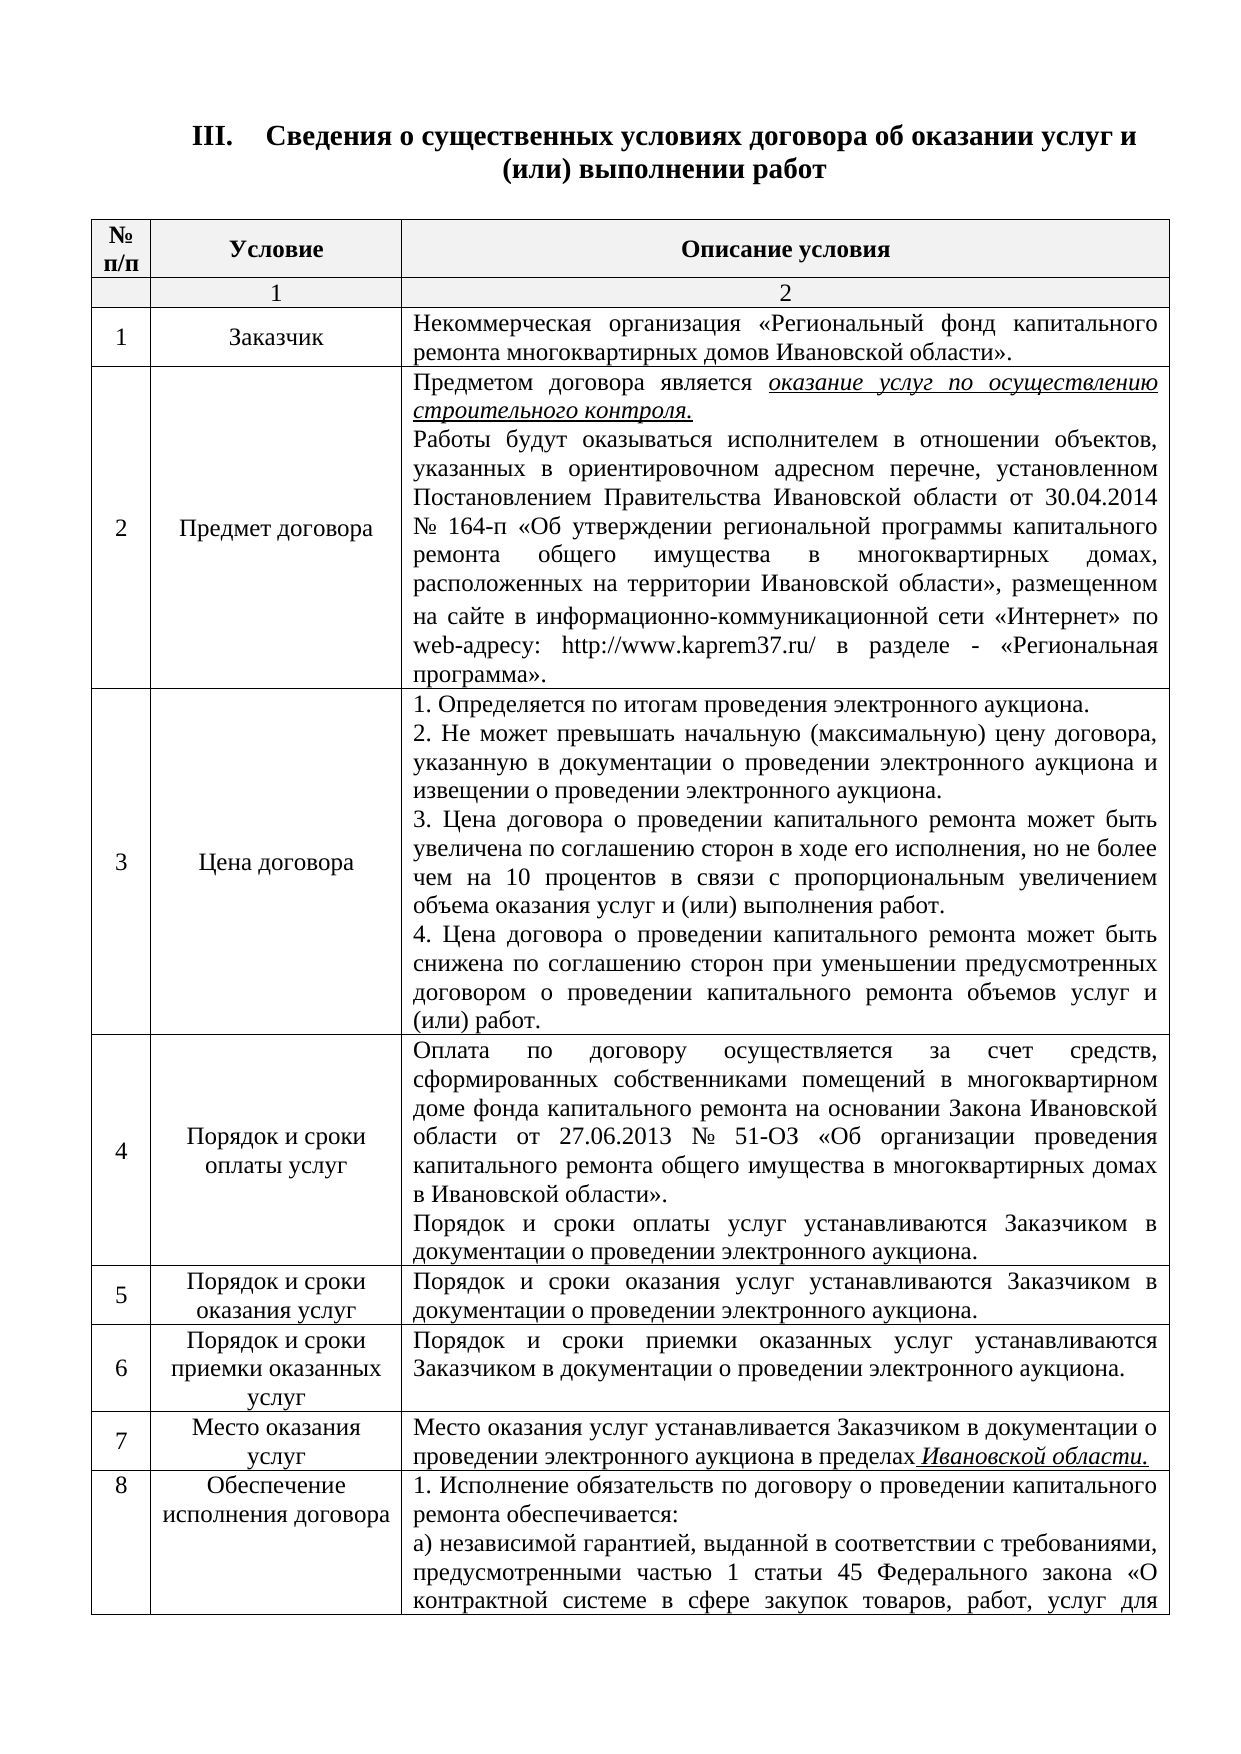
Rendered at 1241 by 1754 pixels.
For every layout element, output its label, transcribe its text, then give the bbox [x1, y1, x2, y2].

table_cell [92, 278, 150, 307]
table_cell 7 [92, 1412, 150, 1469]
table_header Описание условия [402, 220, 1169, 277]
table_cell 1 [92, 308, 150, 366]
table_cell Место оказания услуг устанавливается Заказчиком в документации о проведении электронного аукциона в пределах Ивановской области. [402, 1412, 1169, 1469]
table_cell 1 [151, 278, 401, 307]
table_cell Порядок и сроки оказания услуг [151, 1266, 401, 1324]
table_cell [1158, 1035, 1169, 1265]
table_cell Заказчик [151, 308, 401, 366]
table_cell 4 [92, 1035, 150, 1265]
table_header Условие [151, 220, 401, 277]
table_cell Порядок и сроки приемки оказанных услуг устанавливаются Заказчиком в документации о проведении электронного аукциона. [402, 1325, 1169, 1411]
table_cell Порядок и сроки оказания услуг устанавливаются Заказчиком в документации о проведении электронного аукциона. [402, 1266, 1169, 1324]
table_header № п/п [92, 220, 150, 277]
table_cell Место оказания услуг [151, 1412, 401, 1469]
table_cell 5 [92, 1266, 150, 1324]
table_cell Предмет договора [151, 367, 401, 688]
table_cell 6 [92, 1325, 150, 1411]
table_cell Обеспечение исполнения договора [151, 1471, 401, 1614]
table_cell 2 [402, 278, 1169, 307]
table_cell 8 [92, 1471, 150, 1614]
table_cell 3 [92, 689, 150, 1034]
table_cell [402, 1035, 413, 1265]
table_cell Некоммерческая организация «Региональный фонд капитального ремонта многоквартирных домов Ивановской области». [402, 308, 1169, 366]
table_cell Порядок и сроки приемки оказанных услуг [151, 1325, 401, 1411]
table_cell Цена договора [151, 689, 401, 1034]
table_cell 1. Определяется по итогам проведения электронного аукциона. 2. Не может превышать начальную (максимальную) цену договора, указанную в документации о проведении электронного аукциона и извещении о проведении электронного аукциона. 3. Цена договора о проведении капитального ремонта может быть увеличена по соглашению сторон в ходе его исполнения, но не более чем на 10 процентов в связи с пропорциональным увеличением объема оказания услуг и (или) выполнения работ. 4. Цена договора о проведении капитального ремонта может быть снижена по соглашению сторон при уменьшении предусмотренных договором о проведении капитального ремонта объемов услуг и (или) работ. [402, 689, 1169, 1034]
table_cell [402, 1471, 1169, 1614]
table_cell 2 [92, 367, 150, 688]
list Сведения о существенных условиях договора об оказании услуг и (или) выполнении работ [177, 118, 1152, 185]
table_cell Порядок и сроки оплаты услуг [151, 1035, 401, 1265]
table_cell Предметом договора является оказание услуг по осуществлению строительного контроля. Работы будут оказываться исполнителем в отношении объектов, указанных в ориентировочном адресном перечне, установленном Постановлением Правительства Ивановской области от 30.04.2014 № 164-п «Об утверждении региональной программы капитального ремонта общего имущества в многоквартирных домах, расположенных на территории Ивановской области», размещенном на сайте в информационно-коммуникационной сети «Интернет» по web-адресу: http://www.kaprem37.ru/ в разделе - «Региональная программа». [402, 367, 1169, 688]
